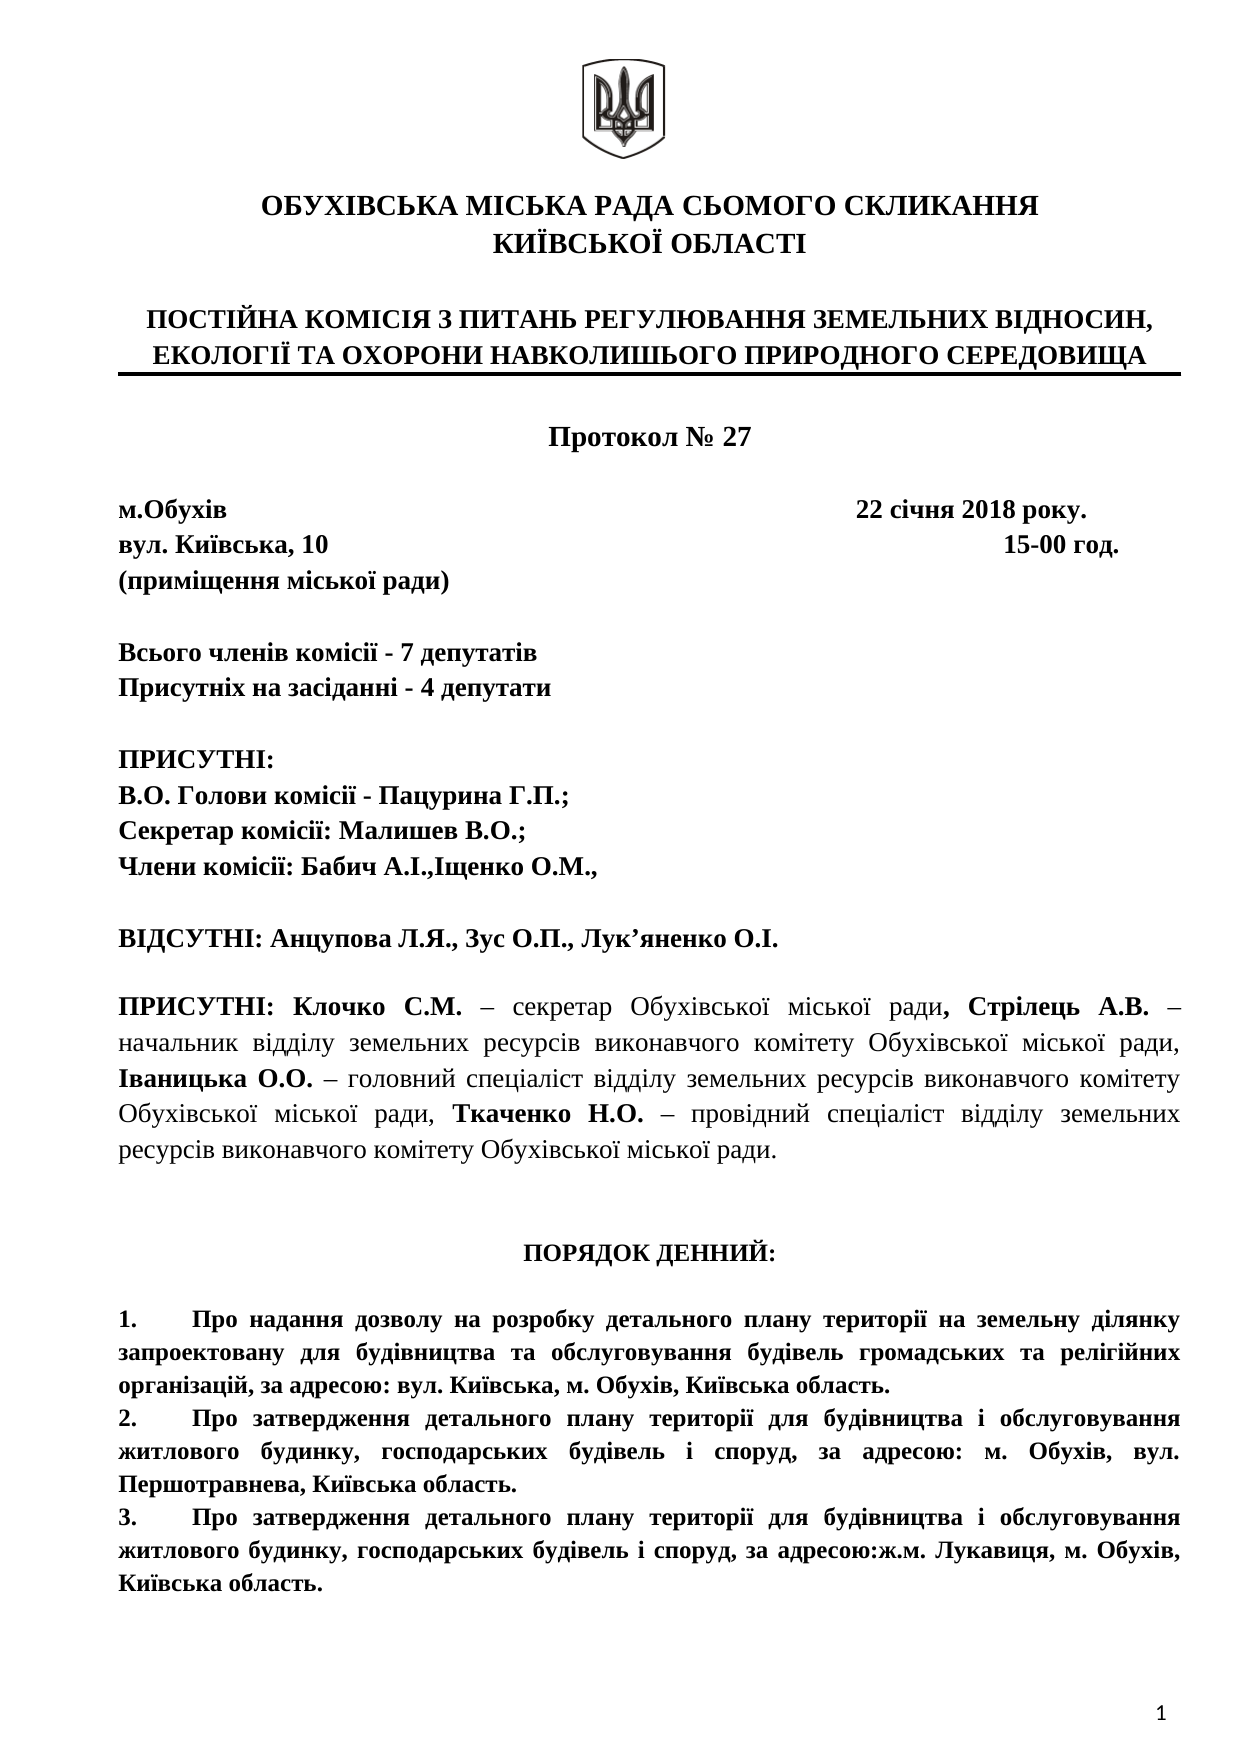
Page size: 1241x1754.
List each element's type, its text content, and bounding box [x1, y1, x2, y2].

text Члени комісії: Бабич А.І.,Іщенко О.М., [118, 850, 1181, 881]
text ВІДСУТНІ: Анцупова Л.Я., Зус О.П., Лук’яненко О.І. [118, 922, 1181, 953]
text вул. Київська, 10 15-00 год. [118, 529, 1167, 560]
text КИЇВСЬКОЇ ОБЛАСТІ [118, 226, 1181, 260]
text Присутніх на засіданні - 4 депутати [118, 672, 1181, 703]
text ПРИСУТНІ: [118, 743, 1181, 774]
text Секретар комісії: Малишев В.О.; [118, 814, 1181, 846]
list Про затвердження детального плану території для будівництва і обслуговування житлового будинку, господарських будівель і споруд, за адресою: м. Обухів, вул. Першотравнева, Київська область. [118, 1403, 1181, 1498]
text (приміщення міської ради) [118, 564, 1167, 596]
picture [582, 59, 666, 159]
list Про надання дозволу на розробку детального плану території на земельну ділянку запроектовану для будівництва та обслуговування будівель громадських та релігійних організацій, за адресою: вул. Київська, м. Обухів, Київська область. [118, 1304, 1181, 1399]
text ПОСТІЙНА КОМІСІЯ З ПИТАНЬ РЕГУЛЮВАННЯ ЗЕМЕЛЬНИХ ВІДНОСИН, ЕКОЛОГІЇ ТА ОХОРОНИ НАВКОЛИШЬОГО ПРИРОДНОГО СЕРЕДОВИЩА [118, 303, 1181, 372]
text В.О. Голови комісії - Пацурина Г.П.; [118, 779, 1181, 810]
text м.Обухів 22 січня 2018 року. [118, 493, 1167, 524]
text ПОРЯДОК ДЕННИЙ: [118, 1238, 1181, 1267]
text ОБУХІВСЬКА МІСЬКА РАДА СЬОМОГО СКЛИКАННЯ [118, 188, 1181, 221]
text ПРИСУТНІ: Клочко С.М. – секретар Обухівської міської ради, Стрілець А.В. – начальник відділу земельних ресурсів виконавчого комітету Обухівської міської ради, Іваницька О.О. – головний спеціаліст відділу земельних ресурсів виконавчого комітету Обухівської міської ради, Ткаченко Н.О. – провідний спеціаліст відділу земельних ресурсів виконавчого комітету Обухівської міської ради. [118, 990, 1181, 1164]
text Всього членів комісії - 7 депутатів [118, 636, 1181, 667]
text Протокол № 27 [118, 419, 1181, 452]
